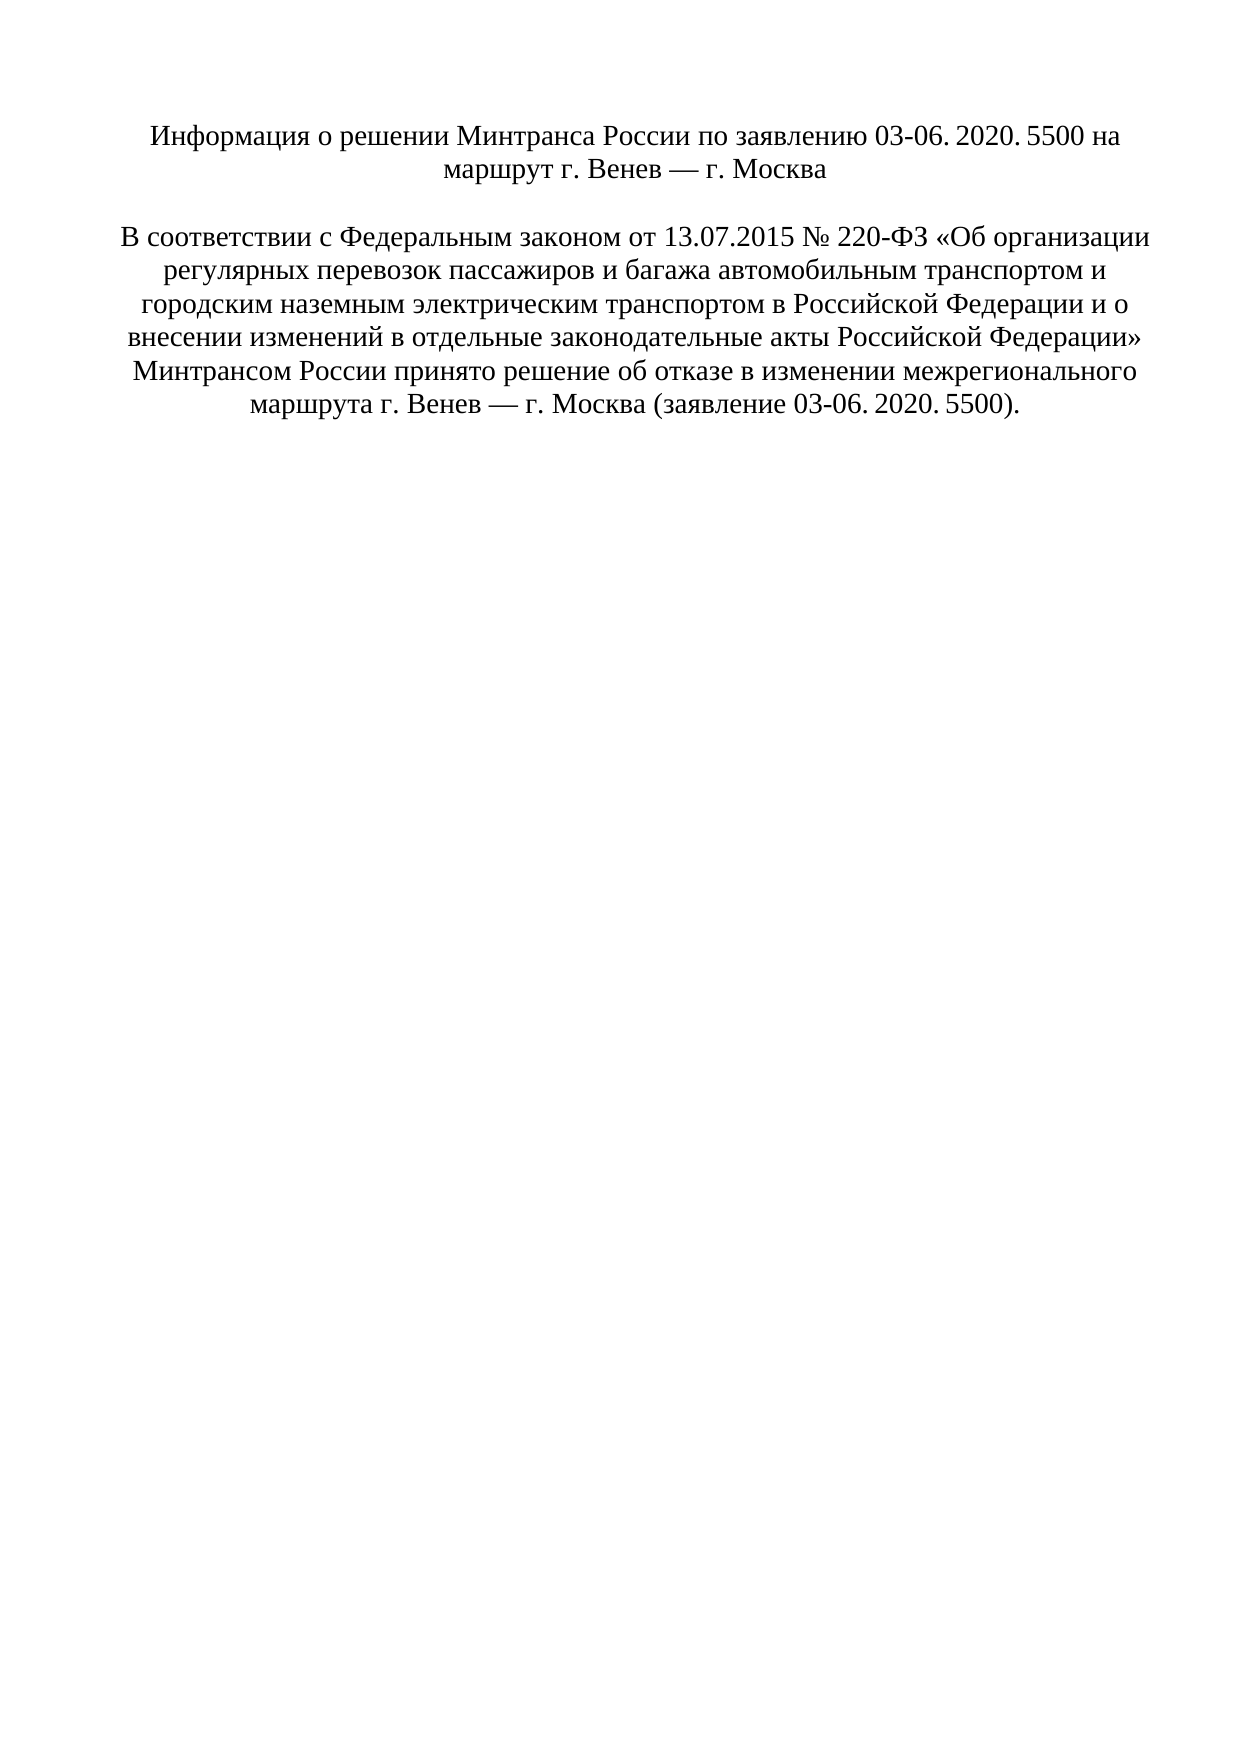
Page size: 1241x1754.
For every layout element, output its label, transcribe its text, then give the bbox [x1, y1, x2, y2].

text В соответствии с Федеральным законом от 13.07.2015 № 220-ФЗ «Об организации регулярных перевозок пассажиров и багажа автомобильным транспортом и городским наземным электрическим транспортом в Российской Федерации и о внесении изменений в отдельные законодательные акты Российской Федерации» Минтрансом России принято решение об отказе в изменении межрегионального маршрута г. Венев — г. Москва (заявление 03-06. 2020. 5500). [118, 219, 1152, 420]
text Информация о решении Минтранса России по заявлению 03-06. 2020. 5500 на маршрут г. Венев — г. Москва [118, 118, 1152, 185]
